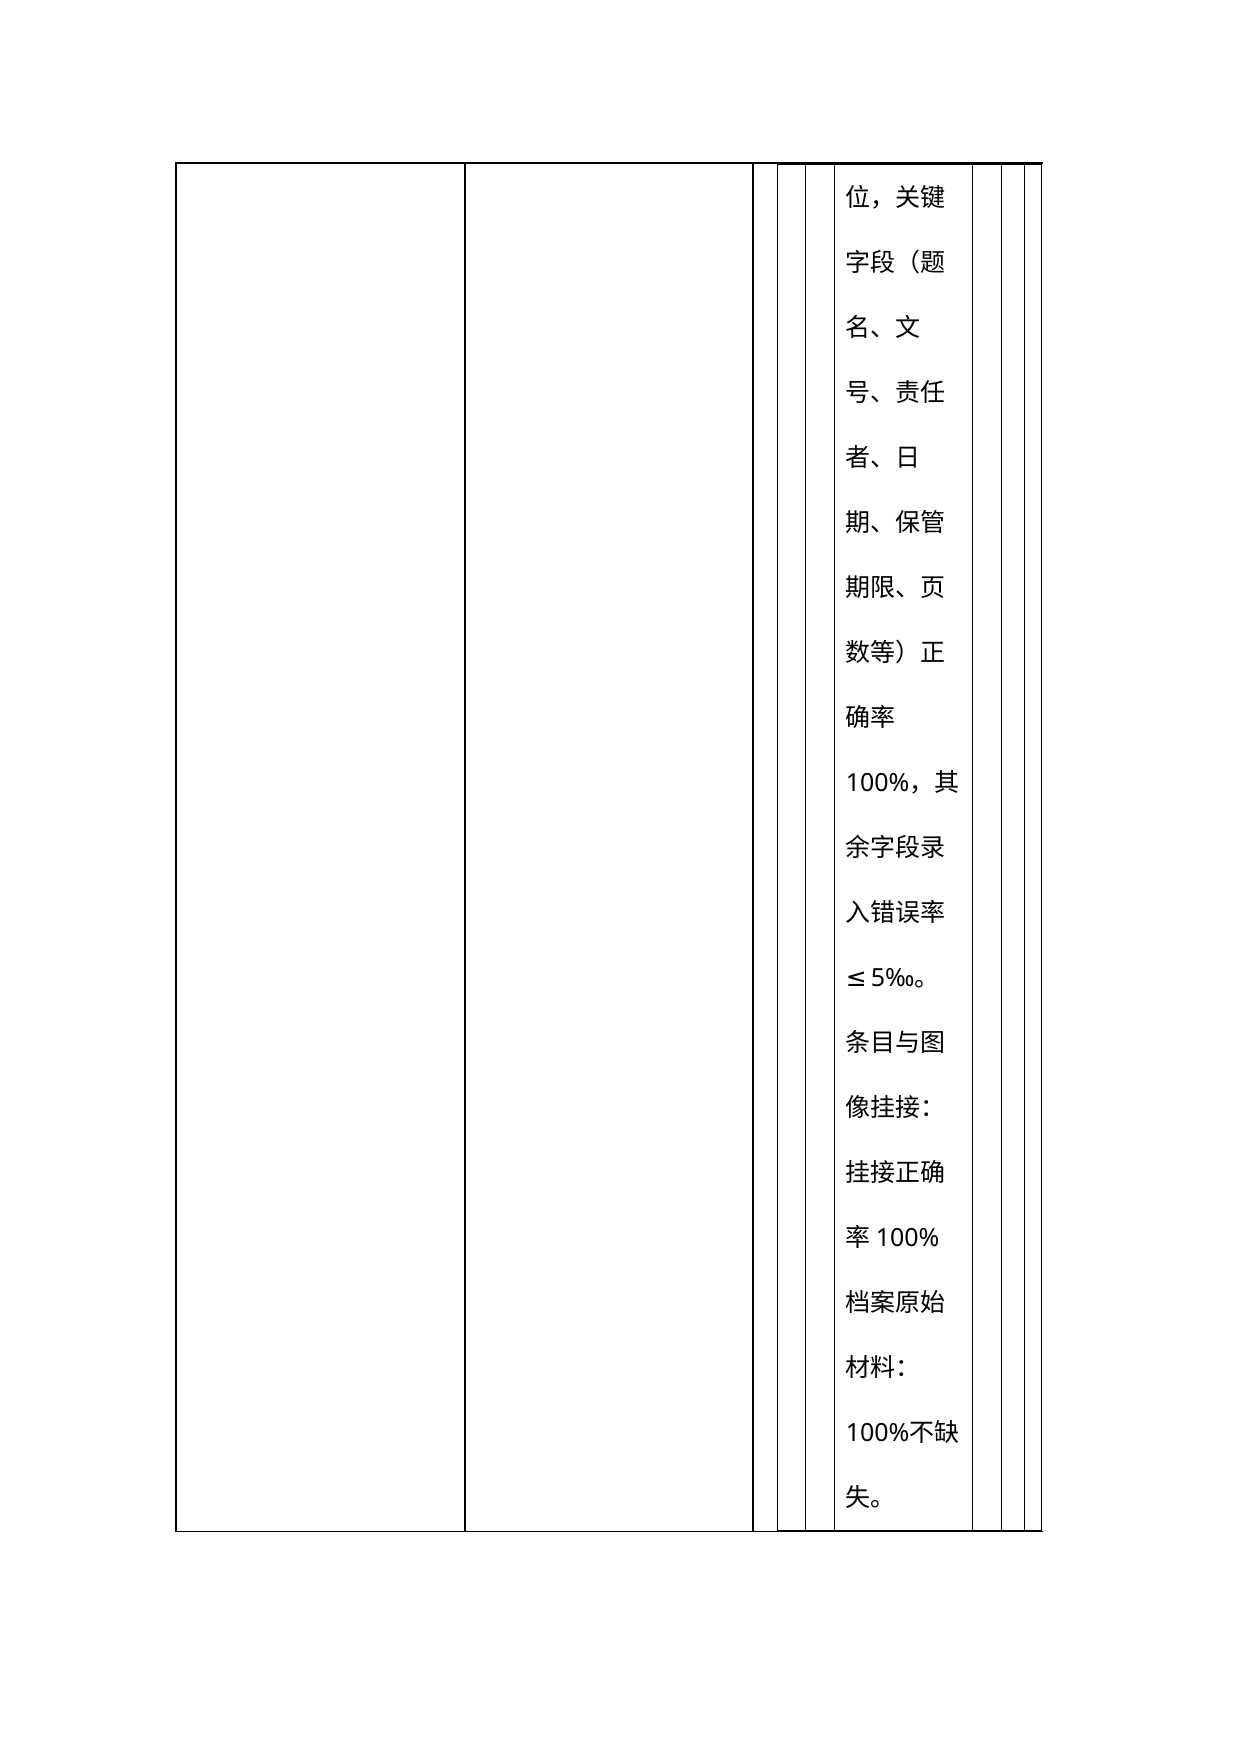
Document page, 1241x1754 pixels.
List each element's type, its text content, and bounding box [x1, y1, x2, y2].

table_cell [754, 164, 777, 1531]
table_cell 1 [177, 164, 464, 1531]
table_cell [973, 165, 1001, 1530]
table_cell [1002, 165, 1024, 1530]
table_cell [466, 164, 752, 1531]
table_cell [835, 165, 972, 1530]
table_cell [806, 165, 834, 1530]
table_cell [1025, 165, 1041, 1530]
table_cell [778, 165, 805, 1530]
